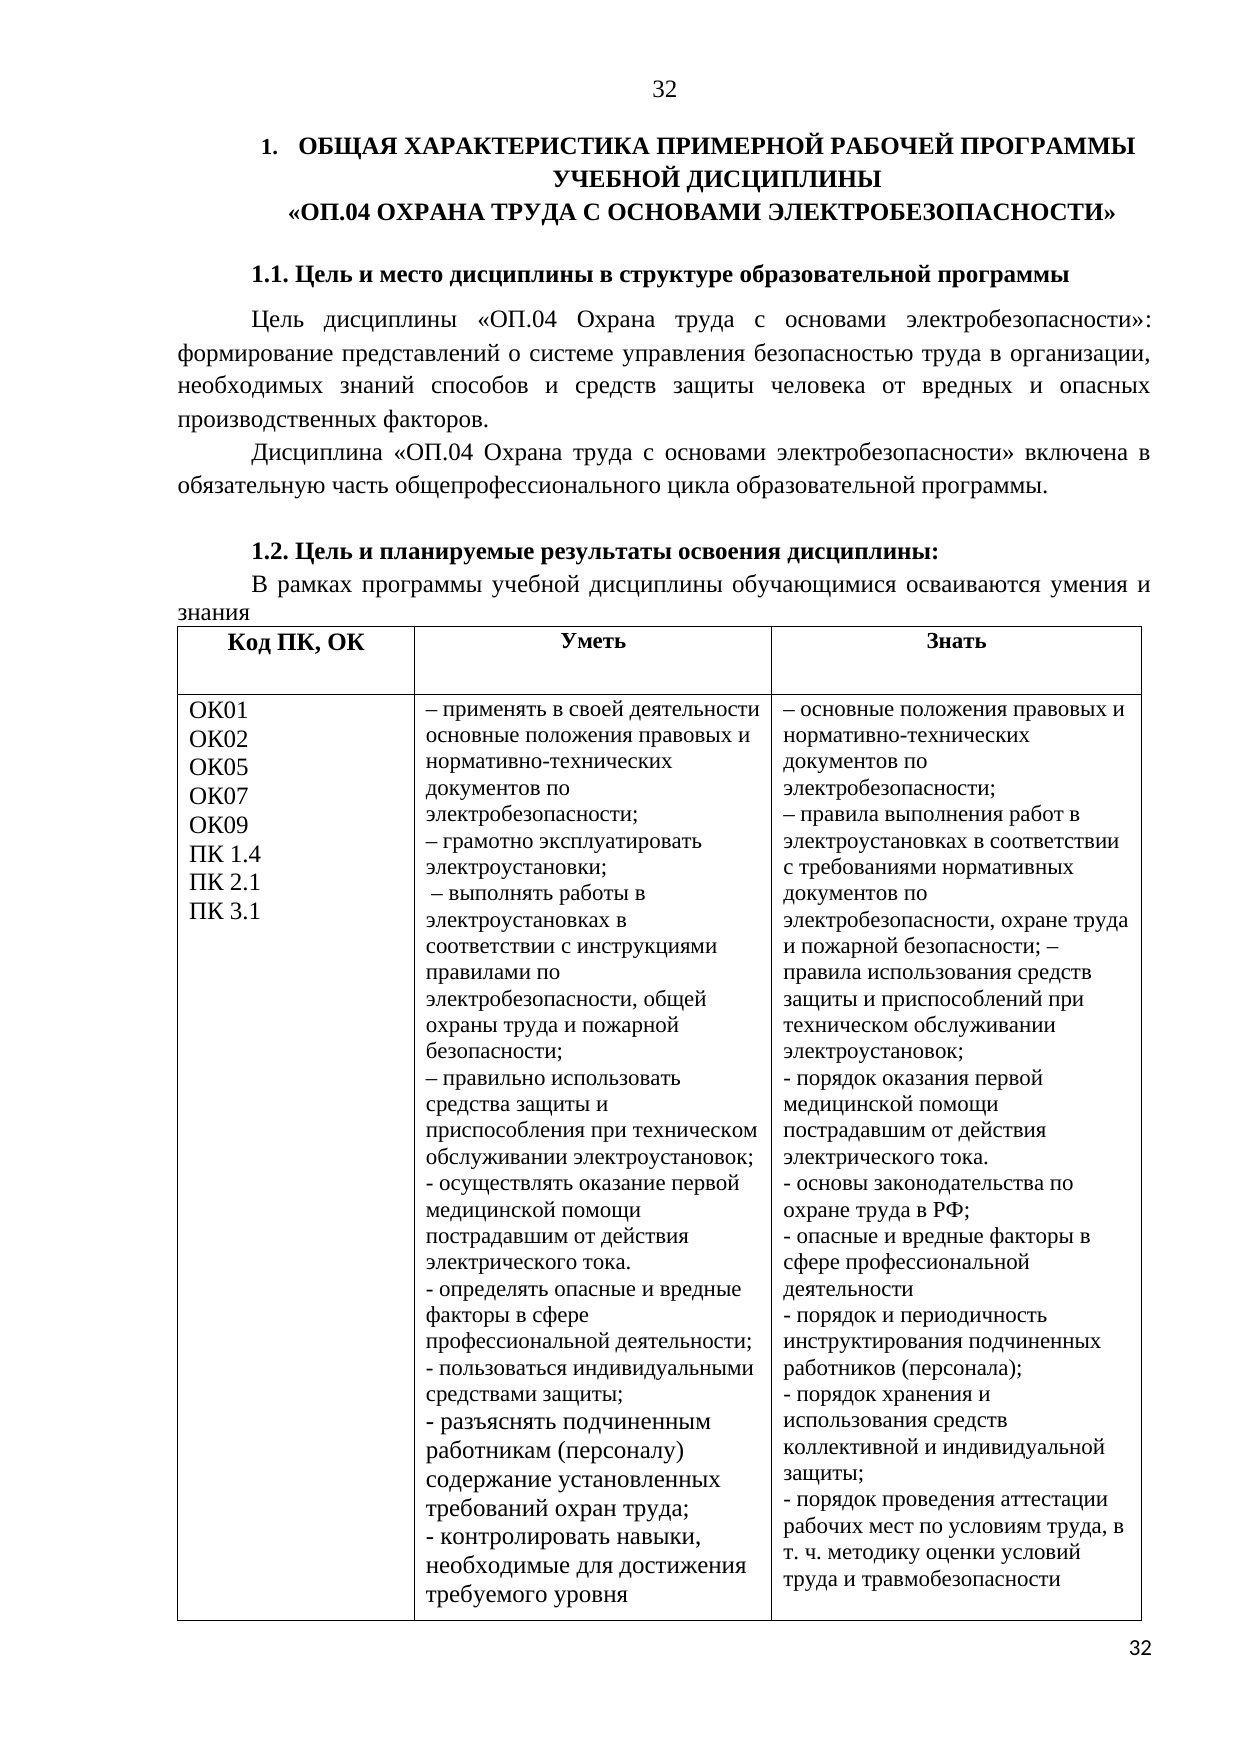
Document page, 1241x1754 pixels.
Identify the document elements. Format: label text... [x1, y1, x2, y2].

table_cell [415, 695, 771, 1620]
text 1.2. Цель и планируемые результаты освоения дисциплины: [177, 536, 1152, 564]
table_header Код ПК, ОК [178, 627, 414, 694]
table_header Знать [772, 627, 1141, 694]
text 1.1. Цель и место дисциплины в структуре образовательной программы [177, 259, 1152, 288]
text «ОП.04 ОХРАНА ТРУДА С ОСНОВАМИ ЭЛЕКТРОБЕЗОПАСНОСТИ» [252, 197, 1152, 226]
text В рамках программы учебной дисциплины обучающимися осваиваются умения и знания [177, 569, 1152, 626]
text Цель дисциплины «ОП.04 Охрана труда с основами электробезопасности»: формирование представлений о системе управления безопасностью труда в организации, необходимых знаний способов и средств защиты человека от вредных и опасных производственных факторов. [177, 304, 1152, 432]
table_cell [772, 695, 1141, 1620]
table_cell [178, 695, 414, 1620]
list ОБЩАЯ ХАРАКТЕРИСТИКА ПРИМЕРНОЙ РАБОЧЕЙ ПРОГРАММЫ УЧЕБНОЙ ДИСЦИПЛИНЫ [244, 131, 1152, 193]
text Дисциплина «ОП.04 Охрана труда с основами электробезопасности» включена в обязательную часть общепрофессионального цикла образовательной программы. [177, 437, 1152, 498]
table_header Уметь [415, 627, 771, 694]
